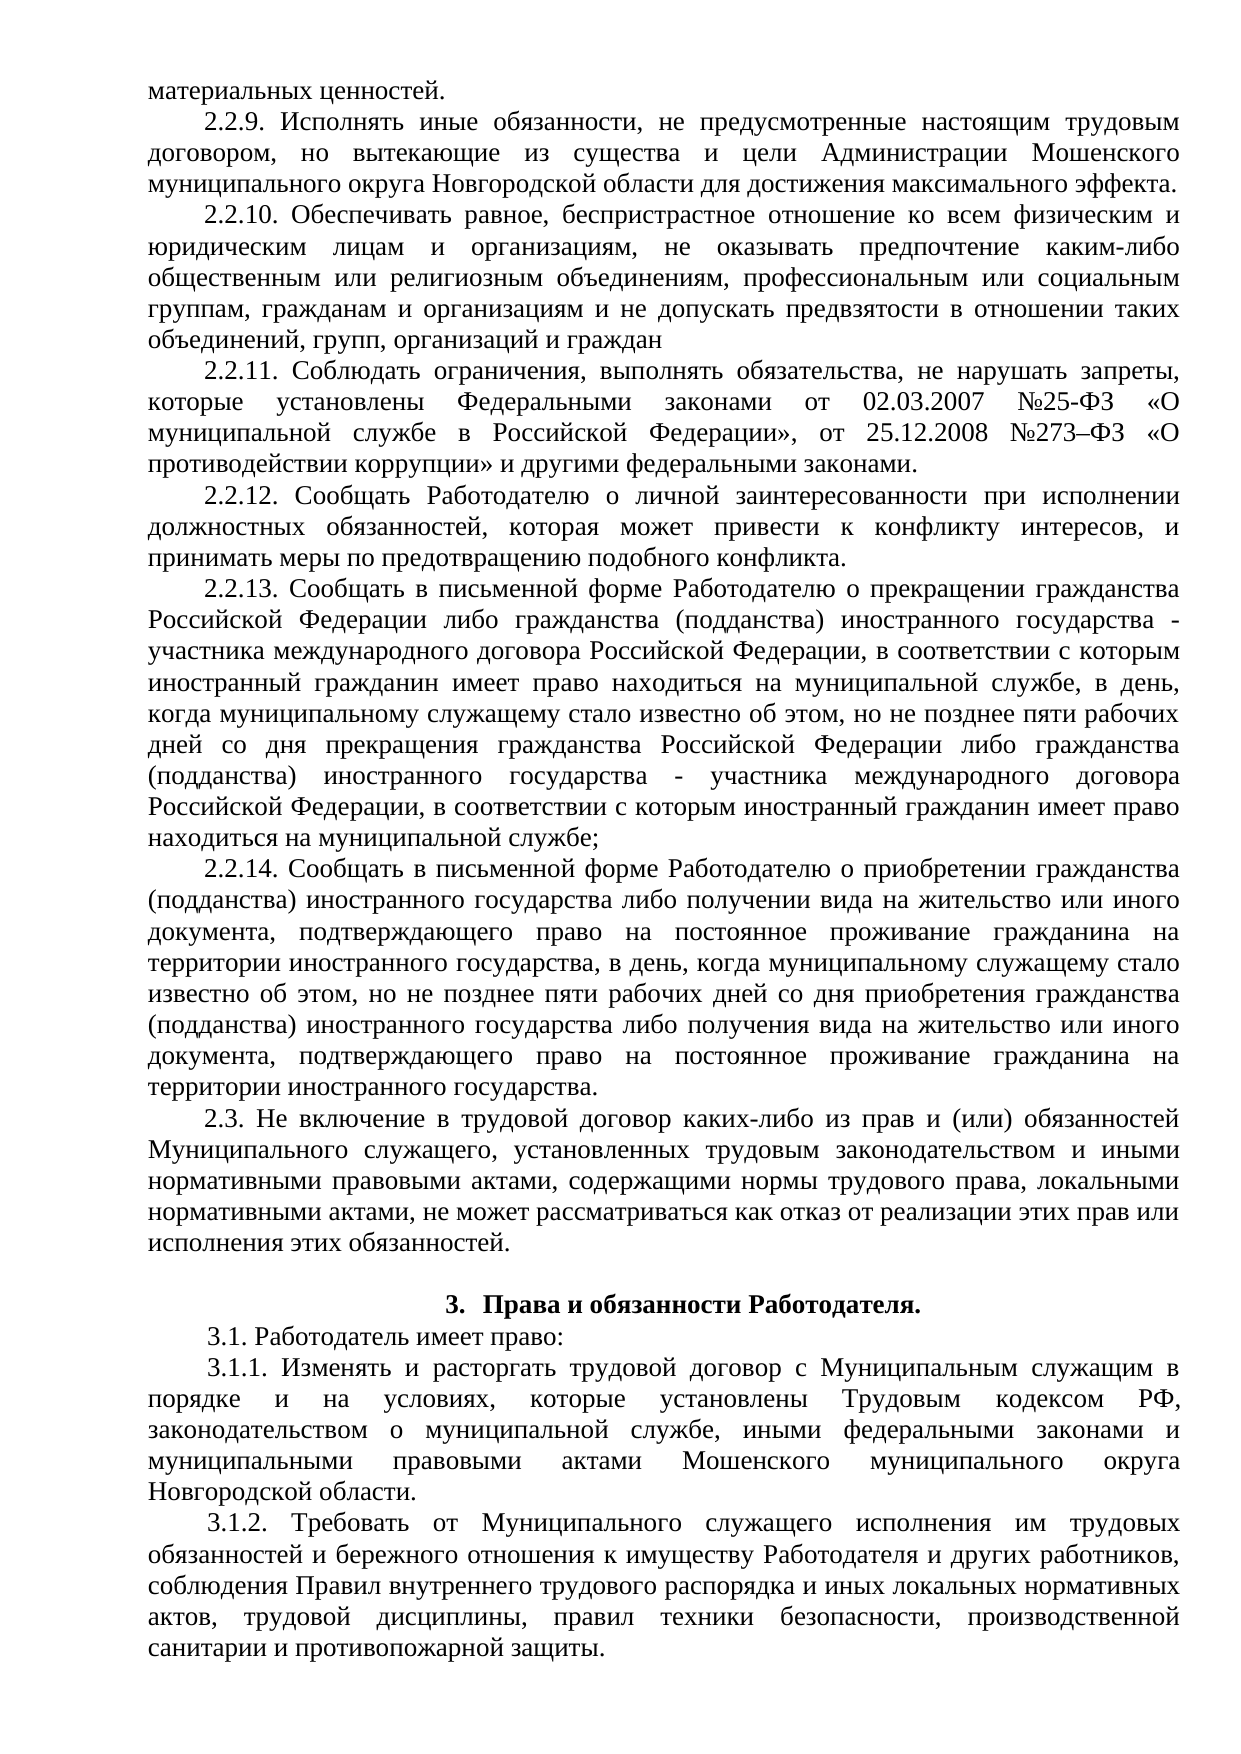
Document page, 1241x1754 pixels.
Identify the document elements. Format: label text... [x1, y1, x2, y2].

text 2.2.9. Исполнять иные обязанности, не предусмотренные настоящим трудовым договором, но вытекающие из существа и цели Администрации Мошенского муниципального округа Новгородской области для достижения максимального эффекта. [148, 105, 1181, 198]
text 2.2.14. Сообщать в письменной форме Работодателю о приобретении гражданства (подданства) иностранного государства либо получении вида на жительство или иного документа, подтверждающего право на постоянное проживание гражданина на территории иностранного государства, в день, когда муниципальному служащему стало известно об этом, но не позднее пяти рабочих дней со дня приобретения гражданства (подданства) иностранного государства либо получения вида на жительство или иного документа, подтверждающего право на постоянное проживание гражданина на территории иностранного государства. [148, 852, 1181, 1102]
text 2.3. Не включение в трудовой договор каких-либо из прав и (или) обязанностей Муниципального служащего, установленных трудовым законодательством и иными нормативными правовыми актами, содержащими нормы трудового права, локальными нормативными актами, не может рассматриваться как отказ от реализации этих прав или исполнения этих обязанностей. [148, 1102, 1181, 1257]
list 3.1.2. Требовать от Муниципального служащего исполнения им трудовых обязанностей и бережного отношения к имуществу Работодателя и других работников, соблюдения Правил внутреннего трудового распорядка и иных локальных нормативных актов, трудовой дисциплины, правил техники безопасности, производственной санитарии и противопожарной защиты. [148, 1507, 1181, 1662]
text 2.2.12. Сообщать Работодателю о личной заинтересованности при исполнении должностных обязанностей, которая может привести к конфликту интересов, и принимать меры по предотвращению подобного конфликта. [148, 479, 1181, 572]
text 2.2.13. Сообщать в письменной форме Работодателю о прекращении гражданства Российской Федерации либо гражданства (подданства) иностранного государства - участника международного договора Российской Федерации, в соответствии с которым иностранный гражданин имеет право находиться на муниципальной службе, в день, когда муниципальному служащему стало известно об этом, но не позднее пяти рабочих дней со дня прекращения гражданства Российской Федерации либо гражданства (подданства) иностранного государства - участника международного договора Российской Федерации, в соответствии с которым иностранный гражданин имеет право находиться на муниципальной службе; [148, 572, 1181, 852]
list 3.1. Работодатель имеет право: [148, 1320, 1181, 1351]
list 3.1.1. Изменять и расторгать трудовой договор с Муниципальным служащим в порядке и на условиях, которые установлены Трудовым кодексом РФ, законодательством о муниципальной службе, иными федеральными законами и муниципальными правовыми актами Мошенского муниципального округа Новгородской области. [148, 1351, 1181, 1507]
text 2.2.11. Соблюдать ограничения, выполнять обязательства, не нарушать запреты, которые установлены Федеральными законами от 02.03.2007 №25-ФЗ «О муниципальной службе в Российской Федерации», от 25.12.2008 №273–ФЗ «О противодействии коррупции» и другими федеральными законами. [148, 354, 1181, 479]
list Права и обязанности Работодателя. [185, 1288, 1181, 1320]
text 2.2.10. Обеспечивать равное, беспристрастное отношение ко всем физическим и юридическим лицам и организациям, не оказывать предпочтение каким-либо общественным или религиозным объединениям, профессиональным или социальным группам, гражданам и организациям и не допускать предвзятости в отношении таких объединений, групп, организаций и граждан [148, 198, 1181, 354]
text 2.2.8. Соблюдать установленный Работодателем порядок хранения документов, материальных ценностей. [148, 74, 1181, 105]
